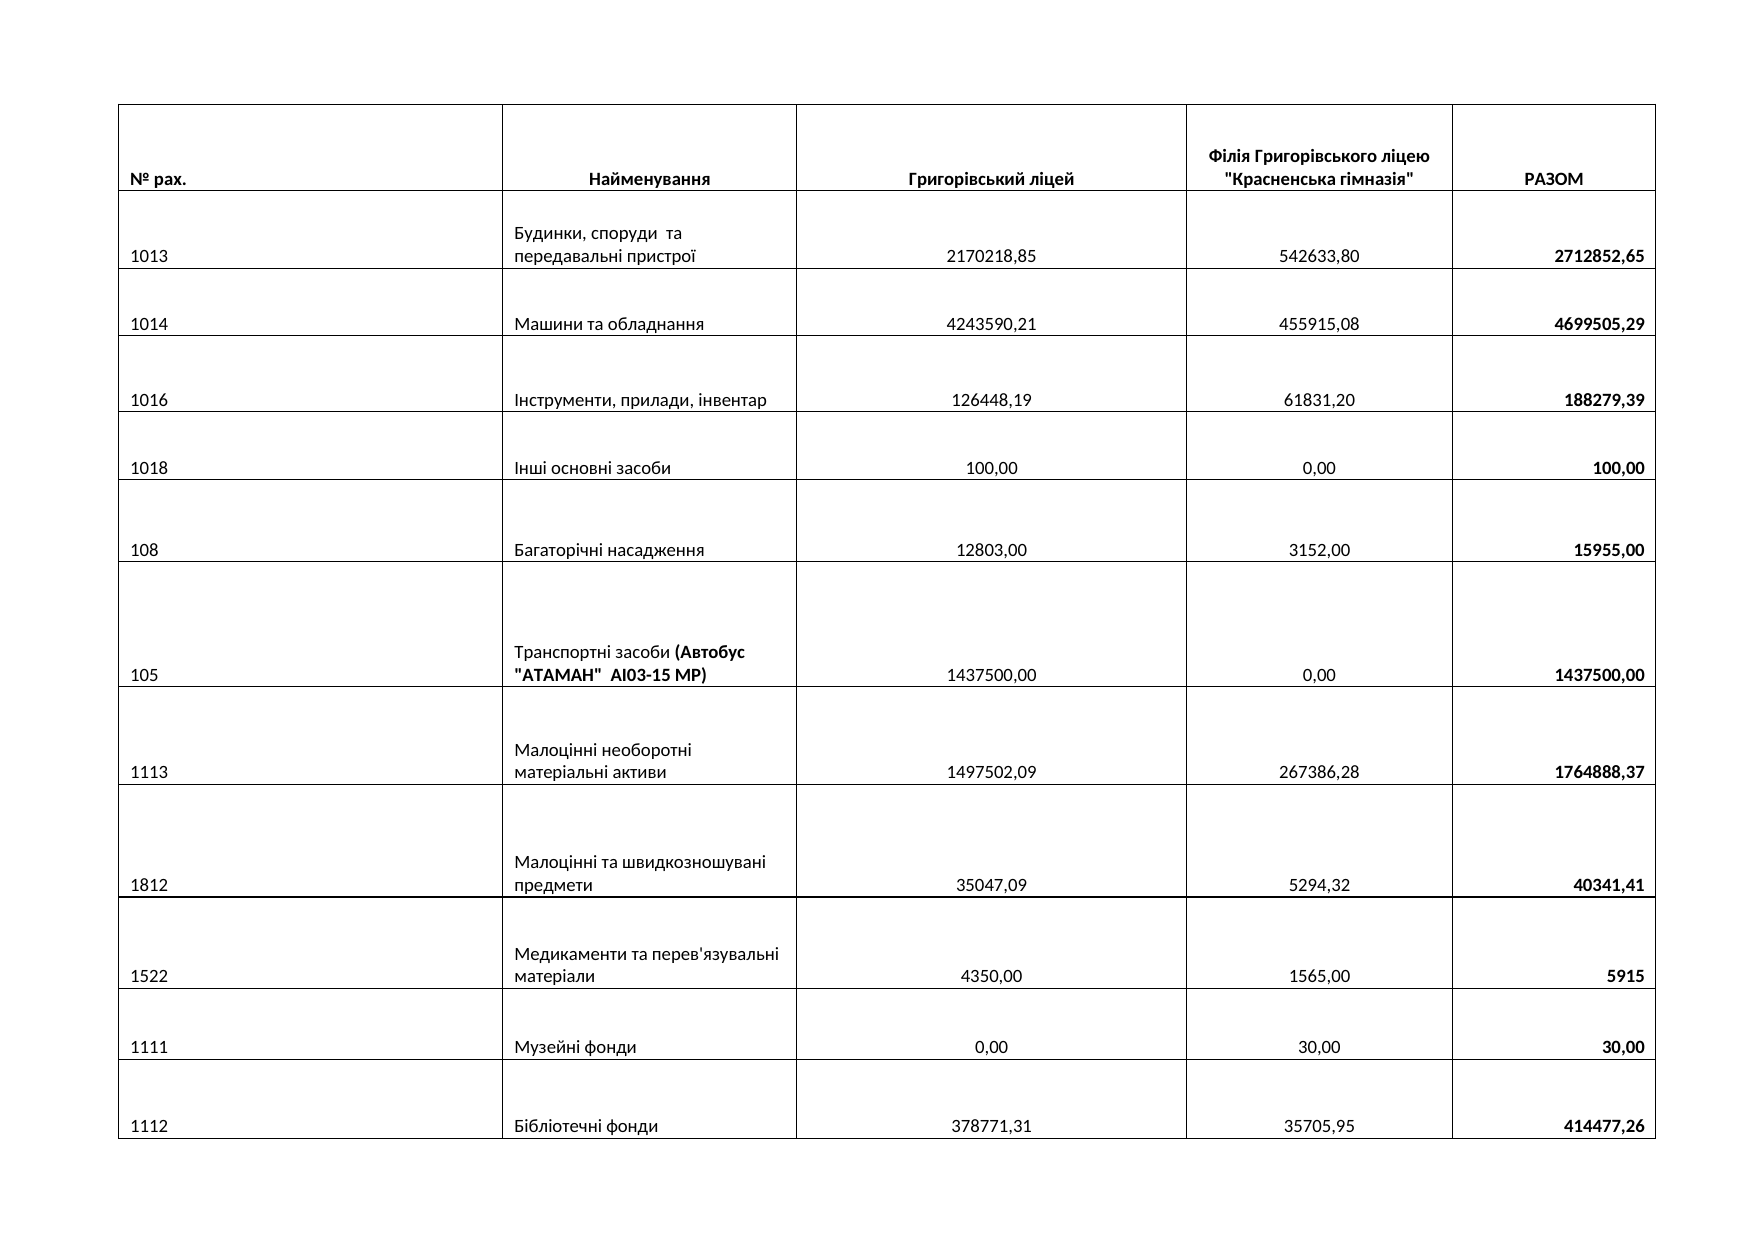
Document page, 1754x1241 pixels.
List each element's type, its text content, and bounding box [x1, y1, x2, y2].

table_cell 1113 [119, 687, 502, 784]
table_cell 0,00 [1187, 412, 1452, 479]
table_cell 2170218,85 [797, 191, 1186, 267]
table_cell 1437500,00 [1453, 562, 1655, 686]
table_header № рах. [119, 105, 502, 190]
table_cell Будинки, споруди та передавальні пристрої [503, 191, 796, 267]
table_cell 35705,95 [1187, 1060, 1452, 1137]
table_cell Музейні фонди [503, 989, 796, 1059]
table_cell 126448,19 [797, 336, 1186, 411]
table_cell 0,00 [797, 989, 1186, 1059]
table_cell 1018 [119, 412, 502, 479]
table_header РАЗОМ [1453, 105, 1655, 190]
table_cell Машини та обладнання [503, 269, 796, 335]
table_cell Бібліотечні фонди [503, 1060, 796, 1137]
table_cell 30,00 [1187, 989, 1452, 1059]
table_cell 30,00 [1453, 989, 1655, 1059]
table_cell 414477,26 [1453, 1060, 1655, 1137]
table_header Найменування [503, 105, 796, 190]
table_cell 4243590,21 [797, 269, 1186, 335]
table_cell Транспортні засоби (Автобус "АТАМАН" АІ03-15 МР) [503, 562, 796, 686]
table_cell 1111 [119, 989, 502, 1059]
table_cell Малоцінні та швидкозношувані предмети [503, 785, 796, 896]
table_cell 0,00 [1187, 562, 1452, 686]
table_cell 188279,39 [1453, 336, 1655, 411]
table_header Григорівський ліцей [797, 105, 1186, 190]
table_cell 2712852,65 [1453, 191, 1655, 267]
table_cell 5294,32 [1187, 785, 1452, 896]
table_cell 542633,80 [1187, 191, 1452, 267]
table_cell 1437500,00 [797, 562, 1186, 686]
table_cell 5915 [1453, 898, 1655, 988]
table_cell Інструменти, прилади, інвентар [503, 336, 796, 411]
table_cell 1016 [119, 336, 502, 411]
table_cell 100,00 [1453, 412, 1655, 479]
table_cell 35047,09 [797, 785, 1186, 896]
table_cell 1764888,37 [1453, 687, 1655, 784]
table_cell 1497502,09 [797, 687, 1186, 784]
table_cell 108 [119, 480, 502, 561]
table_cell Багаторічні насадження [503, 480, 796, 561]
table_cell 1565,00 [1187, 898, 1452, 988]
table_cell 267386,28 [1187, 687, 1452, 784]
table_cell 4699505,29 [1453, 269, 1655, 335]
table_cell Медикаменти та перев'язувальні матеріали [503, 898, 796, 988]
table_cell 1013 [119, 191, 502, 267]
table_cell 455915,08 [1187, 269, 1452, 335]
table_cell 12803,00 [797, 480, 1186, 561]
table_cell 15955,00 [1453, 480, 1655, 561]
table_cell 61831,20 [1187, 336, 1452, 411]
table_cell 1522 [119, 898, 502, 988]
table_header Філія Григорівського ліцею "Красненська гімназія" [1187, 105, 1452, 190]
table_cell 3152,00 [1187, 480, 1452, 561]
table_cell 1112 [119, 1060, 502, 1137]
table_cell 4350,00 [797, 898, 1186, 988]
table_cell 1014 [119, 269, 502, 335]
table_cell Малоцінні необоротні матеріальні активи [503, 687, 796, 784]
table_cell 378771,31 [797, 1060, 1186, 1137]
table_cell 40341,41 [1453, 785, 1655, 896]
table_cell Інші основні засоби [503, 412, 796, 479]
table_cell 105 [119, 562, 502, 686]
table_cell 100,00 [797, 412, 1186, 479]
table_cell 1812 [119, 785, 502, 896]
